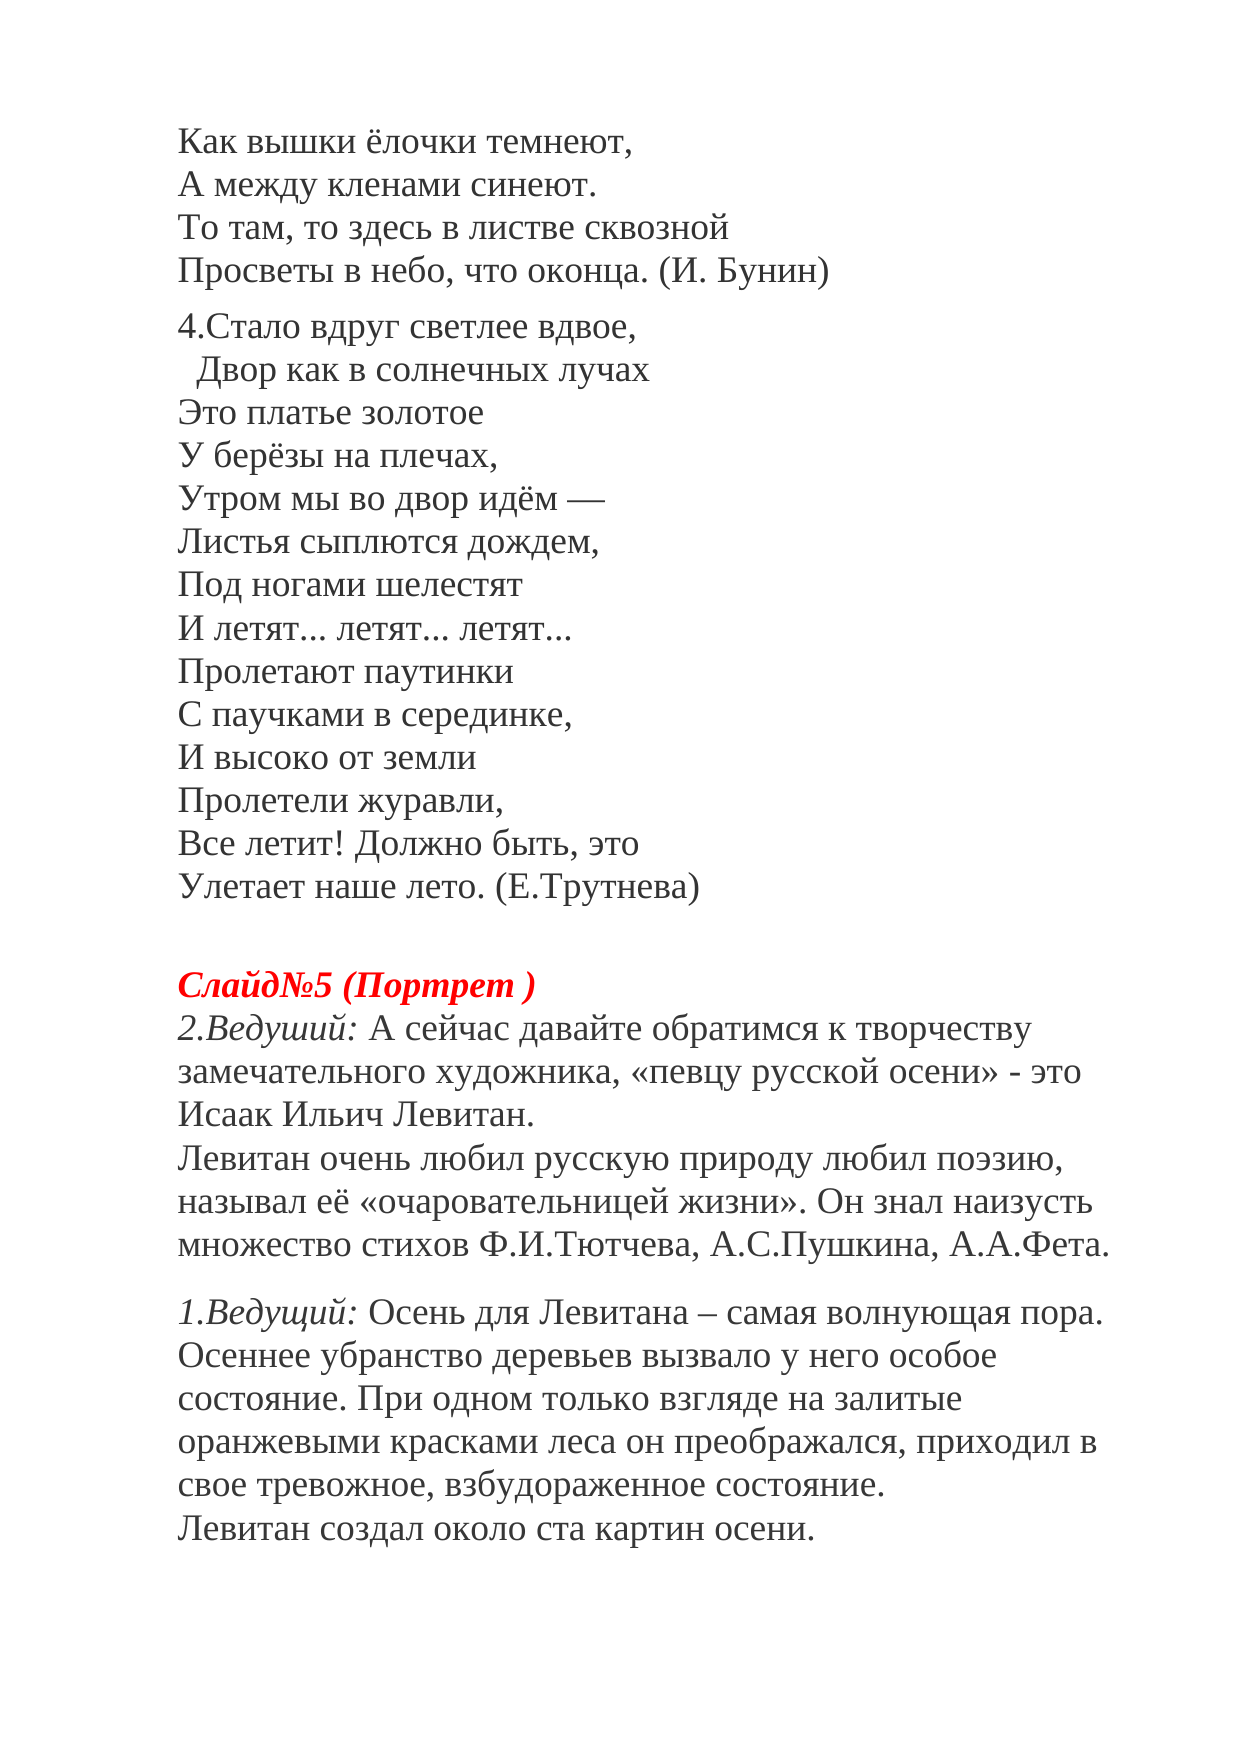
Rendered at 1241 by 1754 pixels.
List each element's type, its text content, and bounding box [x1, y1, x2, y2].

text Слайд№5 (Портрет ) [177, 962, 1152, 1006]
text Левитан создал около ста картин осени. [177, 1505, 1152, 1548]
text 1.Ведущий: Осень для Левитана – самая волнующая пора. Осеннее убранство деревьев вызвало у него особое состояние. При одном только взгляде на залитые оранжевыми красками леса он преображался, приходил в свое тревожное, взбудораженное состояние. [177, 1289, 1152, 1505]
text Левитан очень любил русскую природу любил поэзию, называл её «очаровательницей жизни». Он знал наизусть множество стихов Ф.И.Тютчева, А.С.Пушкина, А.А.Фета. [177, 1135, 1152, 1264]
text 4.Стало вдруг светлее вдвое, Двор как в солнечных лучах Это платье золотое У берёзы на плечах, Утром мы во двор идём — Листья сыплются дождем, Под ногами шелестят И летят... летят... летят... Пролетают паутинки С паучками в серединке, И высоко от земли Пролетели журавли, Все летит! Должно быть, это Улетает наше лето. (Е.Трутнева) [177, 303, 1152, 907]
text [177, 118, 1152, 291]
text 2.Ведуший: А сейчас давайте обратимся к творчеству замечательного художника, «певцу русской осени» - это Исаак Ильич Левитан. [177, 1006, 1152, 1135]
